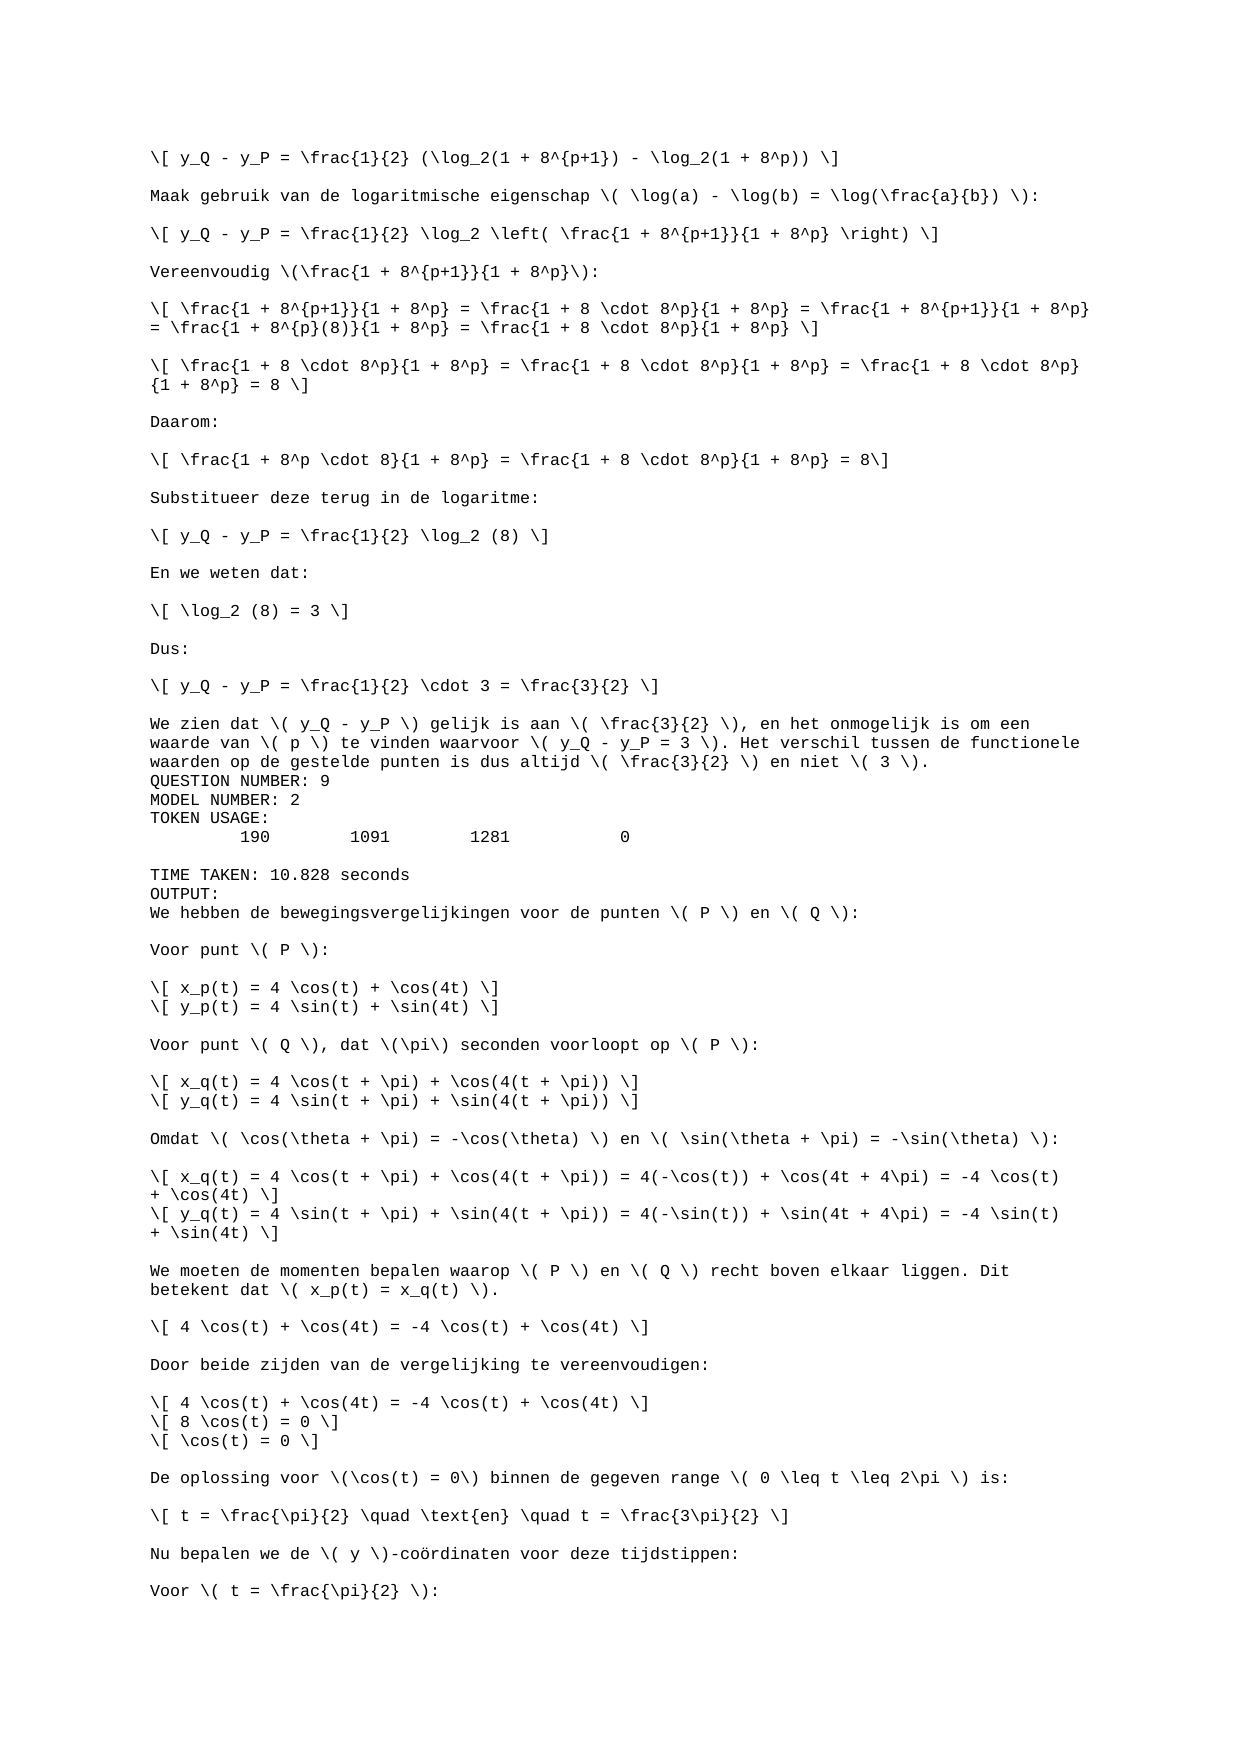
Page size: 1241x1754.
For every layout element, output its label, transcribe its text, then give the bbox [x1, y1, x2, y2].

text \[ \frac{1 + 8 \cdot 8^p}{1 + 8^p} = \frac{1 + 8 \cdot 8^p}{1 + 8^p} = \frac{1 + 8 \cdot 8^p}{1 + 8^p} = 8 \] [150, 357, 1090, 395]
text Voor punt \( Q \), dat \(\pi\) seconden voorloopt op \( P \): [150, 1036, 1090, 1055]
text OUTPUT: [150, 885, 1090, 904]
text \[ y_Q - y_P = \frac{1}{2} \log_2 (8) \] [150, 527, 1090, 546]
text \[ y_q(t) = 4 \sin(t + \pi) + \sin(4(t + \pi)) \] [150, 1093, 1090, 1112]
text \[ t = \frac{\pi}{2} \quad \text{en} \quad t = \frac{3\pi}{2} \] [150, 1507, 1090, 1526]
text \[ \cos(t) = 0 \] [150, 1432, 1090, 1451]
text We zien dat \( y_Q - y_P \) gelijk is aan \( \frac{3}{2} \), en het onmogelijk is om een waarde van \( p \) te vinden waarvoor \( y_Q - y_P = 3 \). Het verschil tussen de functionele waarden op de gestelde punten is dus altijd \( \frac{3}{2} \) en niet \( 3 \). [150, 716, 1090, 772]
text Dus: [150, 640, 1090, 659]
text 190 1091 1281 0 [150, 829, 1090, 848]
text \[ y_p(t) = 4 \sin(t) + \sin(4t) \] [150, 998, 1090, 1017]
text Daarom: [150, 414, 1090, 433]
text Door beide zijden van de vergelijking te vereenvoudigen: [150, 1357, 1090, 1376]
text Vereenvoudig \(\frac{1 + 8^{p+1}}{1 + 8^p}\): [150, 263, 1090, 282]
text \[ x_q(t) = 4 \cos(t + \pi) + \cos(4(t + \pi)) \] [150, 1074, 1090, 1093]
text En we weten dat: [150, 565, 1090, 584]
text Maak gebruik van de logaritmische eigenschap \( \log(a) - \log(b) = \log(\frac{a}{b}) \): [150, 188, 1090, 207]
text \[ y_q(t) = 4 \sin(t + \pi) + \sin(4(t + \pi)) = 4(-\sin(t)) + \sin(4t + 4\pi) = -4 \sin(t) + \sin(4t) \] [150, 1206, 1090, 1243]
text \[ x_q(t) = 4 \cos(t + \pi) + \cos(4(t + \pi)) = 4(-\cos(t)) + \cos(4t + 4\pi) = -4 \cos(t) + \cos(4t) \] [150, 1168, 1090, 1206]
text \[ 4 \cos(t) + \cos(4t) = -4 \cos(t) + \cos(4t) \] [150, 1394, 1090, 1413]
text \[ \frac{1 + 8^p \cdot 8}{1 + 8^p} = \frac{1 + 8 \cdot 8^p}{1 + 8^p} = 8\] [150, 452, 1090, 471]
text \[ 4 \cos(t) + \cos(4t) = -4 \cos(t) + \cos(4t) \] [150, 1319, 1090, 1338]
text TOKEN USAGE: [150, 810, 1090, 829]
text Nu bepalen we de \( y \)-coördinaten voor deze tijdstippen: [150, 1545, 1090, 1564]
text Voor punt \( P \): [150, 942, 1090, 961]
text \[ \frac{1 + 8^{p+1}}{1 + 8^p} = \frac{1 + 8 \cdot 8^p}{1 + 8^p} = \frac{1 + 8^{p+1}}{1 + 8^p} = \frac{1 + 8^{p}(8)}{1 + 8^p} = \frac{1 + 8 \cdot 8^p}{1 + 8^p} \] [150, 301, 1090, 338]
text Omdat \( \cos(\theta + \pi) = -\cos(\theta) \) en \( \sin(\theta + \pi) = -\sin(\theta) \): [150, 1130, 1090, 1149]
text QUESTION NUMBER: 9 [150, 772, 1090, 791]
text \[ \log_2 (8) = 3 \] [150, 602, 1090, 621]
text We hebben de bewegingsvergelijkingen voor de punten \( P \) en \( Q \): [150, 904, 1090, 923]
text MODEL NUMBER: 2 [150, 791, 1090, 810]
text De oplossing voor \(\cos(t) = 0\) binnen de gegeven range \( 0 \leq t \leq 2\pi \) is: [150, 1470, 1090, 1489]
text \[ y_Q - y_P = \frac{1}{2} \cdot 3 = \frac{3}{2} \] [150, 678, 1090, 697]
text TIME TAKEN: 10.828 seconds [150, 866, 1090, 885]
text \[ y_Q - y_P = \frac{1}{2} \log_2 \left( \frac{1 + 8^{p+1}}{1 + 8^p} \right) \] [150, 225, 1090, 244]
text \[ x_p(t) = 4 \cos(t) + \cos(4t) \] [150, 979, 1090, 998]
text We moeten de momenten bepalen waarop \( P \) en \( Q \) recht boven elkaar liggen. Dit betekent dat \( x_p(t) = x_q(t) \). [150, 1262, 1090, 1300]
text \[ y_Q - y_P = \frac{1}{2} (\log_2(1 + 8^{p+1}) - \log_2(1 + 8^p)) \] [150, 150, 1090, 169]
text \[ 8 \cos(t) = 0 \] [150, 1413, 1090, 1432]
text Substitueer deze terug in de logaritme: [150, 489, 1090, 508]
text Voor \( t = \frac{\pi}{2} \): [150, 1583, 1090, 1602]
